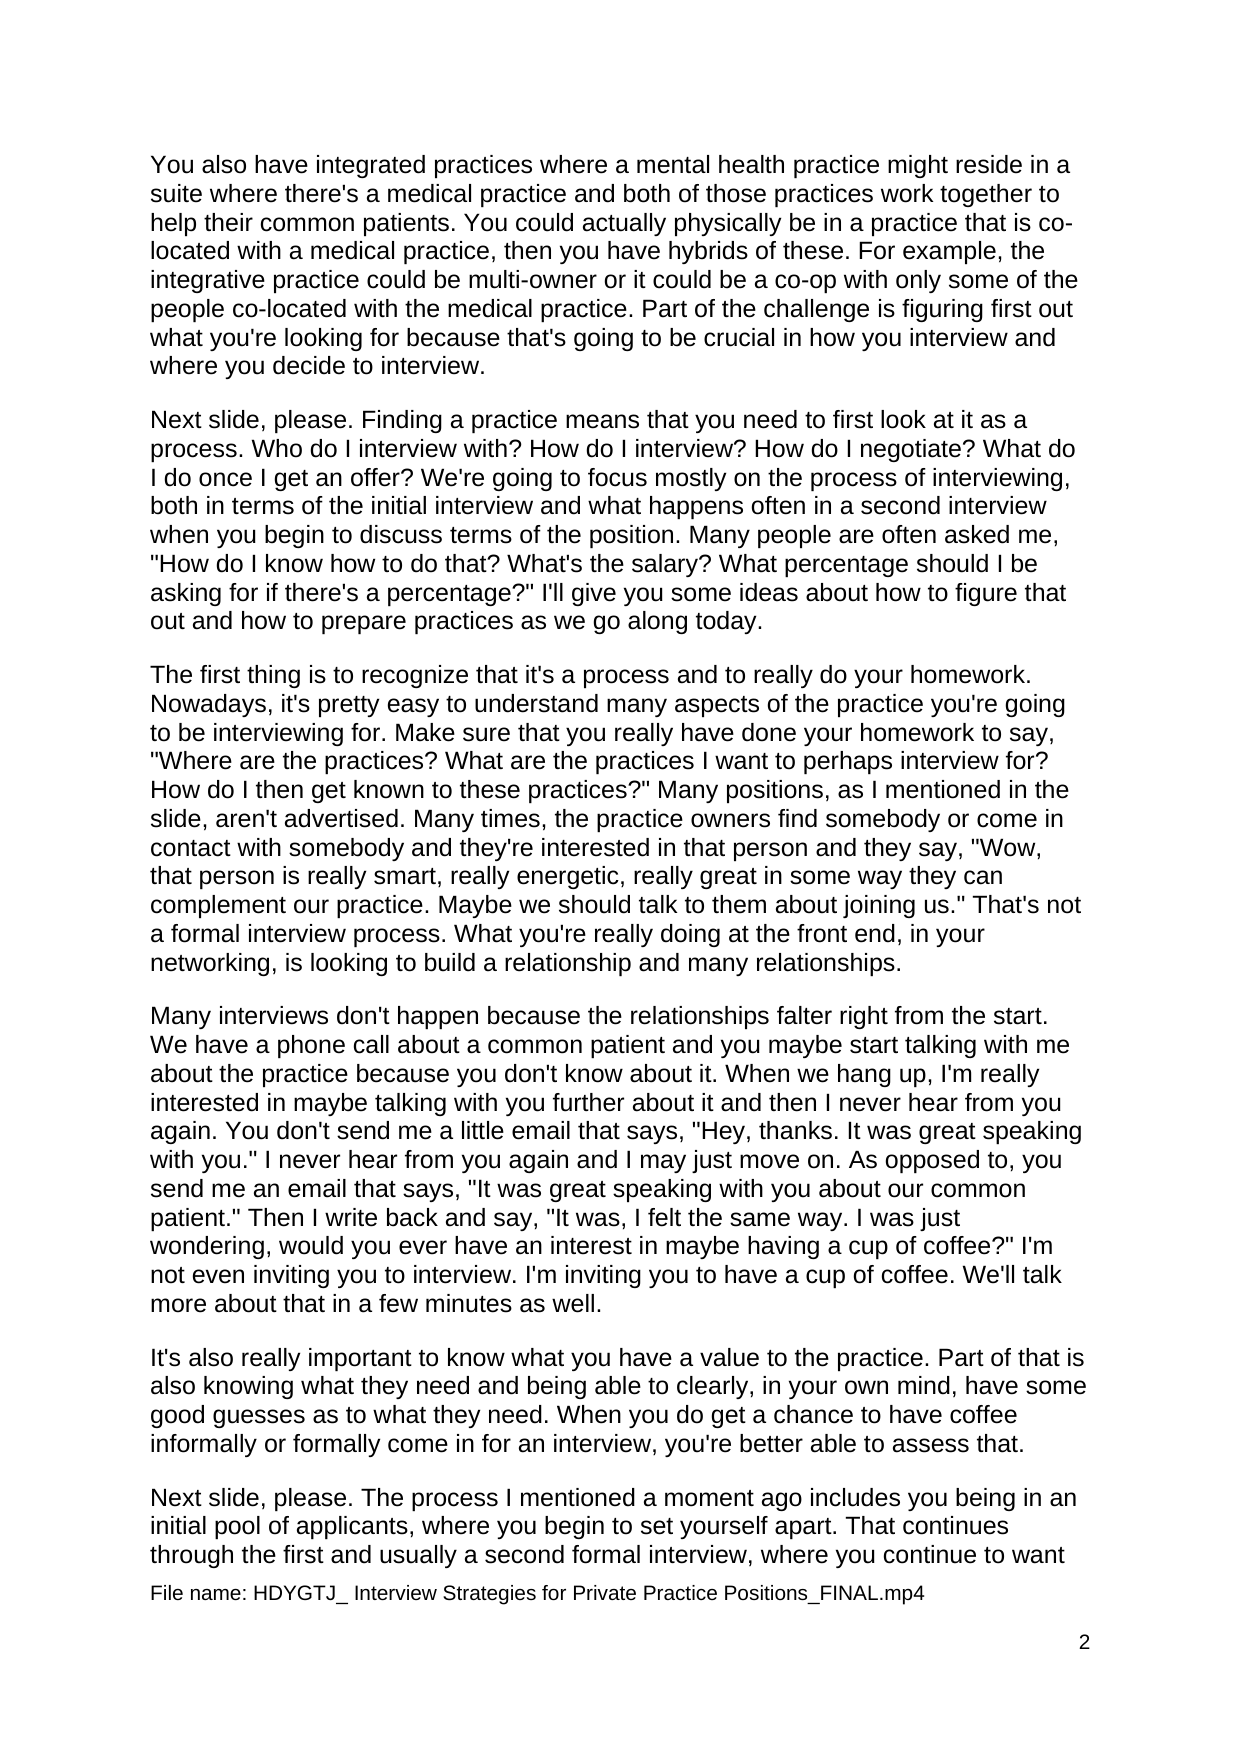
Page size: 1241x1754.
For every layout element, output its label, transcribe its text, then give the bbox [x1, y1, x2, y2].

text Many interviews don't happen because the relationships falter right from the start. We have a phone call about a common patient and you maybe start talking with me about the practice because you don't know about it. When we hang up, I'm really interested in maybe talking with you further about it and then I never hear from you again. You don't send me a little email that says, "Hey, thanks. It was great speaking with you." I never hear from you again and I may just move on. As opposed to, you send me an email that says, "It was great speaking with you about our common patient." Then I write back and say, "It was, I felt the same way. I was just wondering, would you ever have an interest in maybe having a cup of coffee?" I'm not even inviting you to interview. I'm inviting you to have a cup of coffee. We'll talk more about that in a few minutes as well. [150, 1001, 1090, 1317]
text The first thing is to recognize that it's a process and to really do your homework. Nowadays, it's pretty easy to understand many aspects of the practice you're going to be interviewing for. Make sure that you really have done your homework to say, "Where are the practices? What are the practices I want to perhaps interview for? How do I then get known to these practices?" Many positions, as I mentioned in the slide, aren't advertised. Many times, the practice owners find somebody or come in contact with somebody and they're interested in that person and they say, "Wow, that person is really smart, really energetic, really great in some way they can complement our practice. Maybe we should talk to them about joining us." That's not a formal interview process. What you're really doing at the front end, in your networking, is looking to build a relationship and many relationships. [150, 660, 1090, 976]
text It's also really important to know what you have a value to the practice. Part of that is also knowing what they need and being able to clearly, in your own mind, have some good guesses as to what they need. When you do get a chance to have coffee informally or formally come in for an interview, you're better able to assess that. [150, 1342, 1090, 1457]
text Next slide, please. Finding a practice means that you need to first look at it as a process. Who do I interview with? How do I interview? How do I negotiate? What do I do once I get an offer? We're going to focus mostly on the process of interviewing, both in terms of the initial interview and what happens often in a second interview when you begin to discuss terms of the position. Many people are often asked me, "How do I know how to do that? What's the salary? What percentage should I be asking for if there's a percentage?" I'll give you some ideas about how to figure that out and how to prepare practices as we go along today. [150, 405, 1090, 635]
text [150, 1482, 1090, 1569]
text You also have integrated practices where a mental health practice might reside in a suite where there's a medical practice and both of those practices work together to help their common patients. You could actually physically be in a practice that is co-located with a medical practice, then you have hybrids of these. For example, the integrative practice could be multi-owner or it could be a co-op with only some of the people co-located with the medical practice. Part of the challenge is figuring first out what you're looking for because that's going to be crucial in how you interview and where you decide to interview. [150, 150, 1090, 380]
